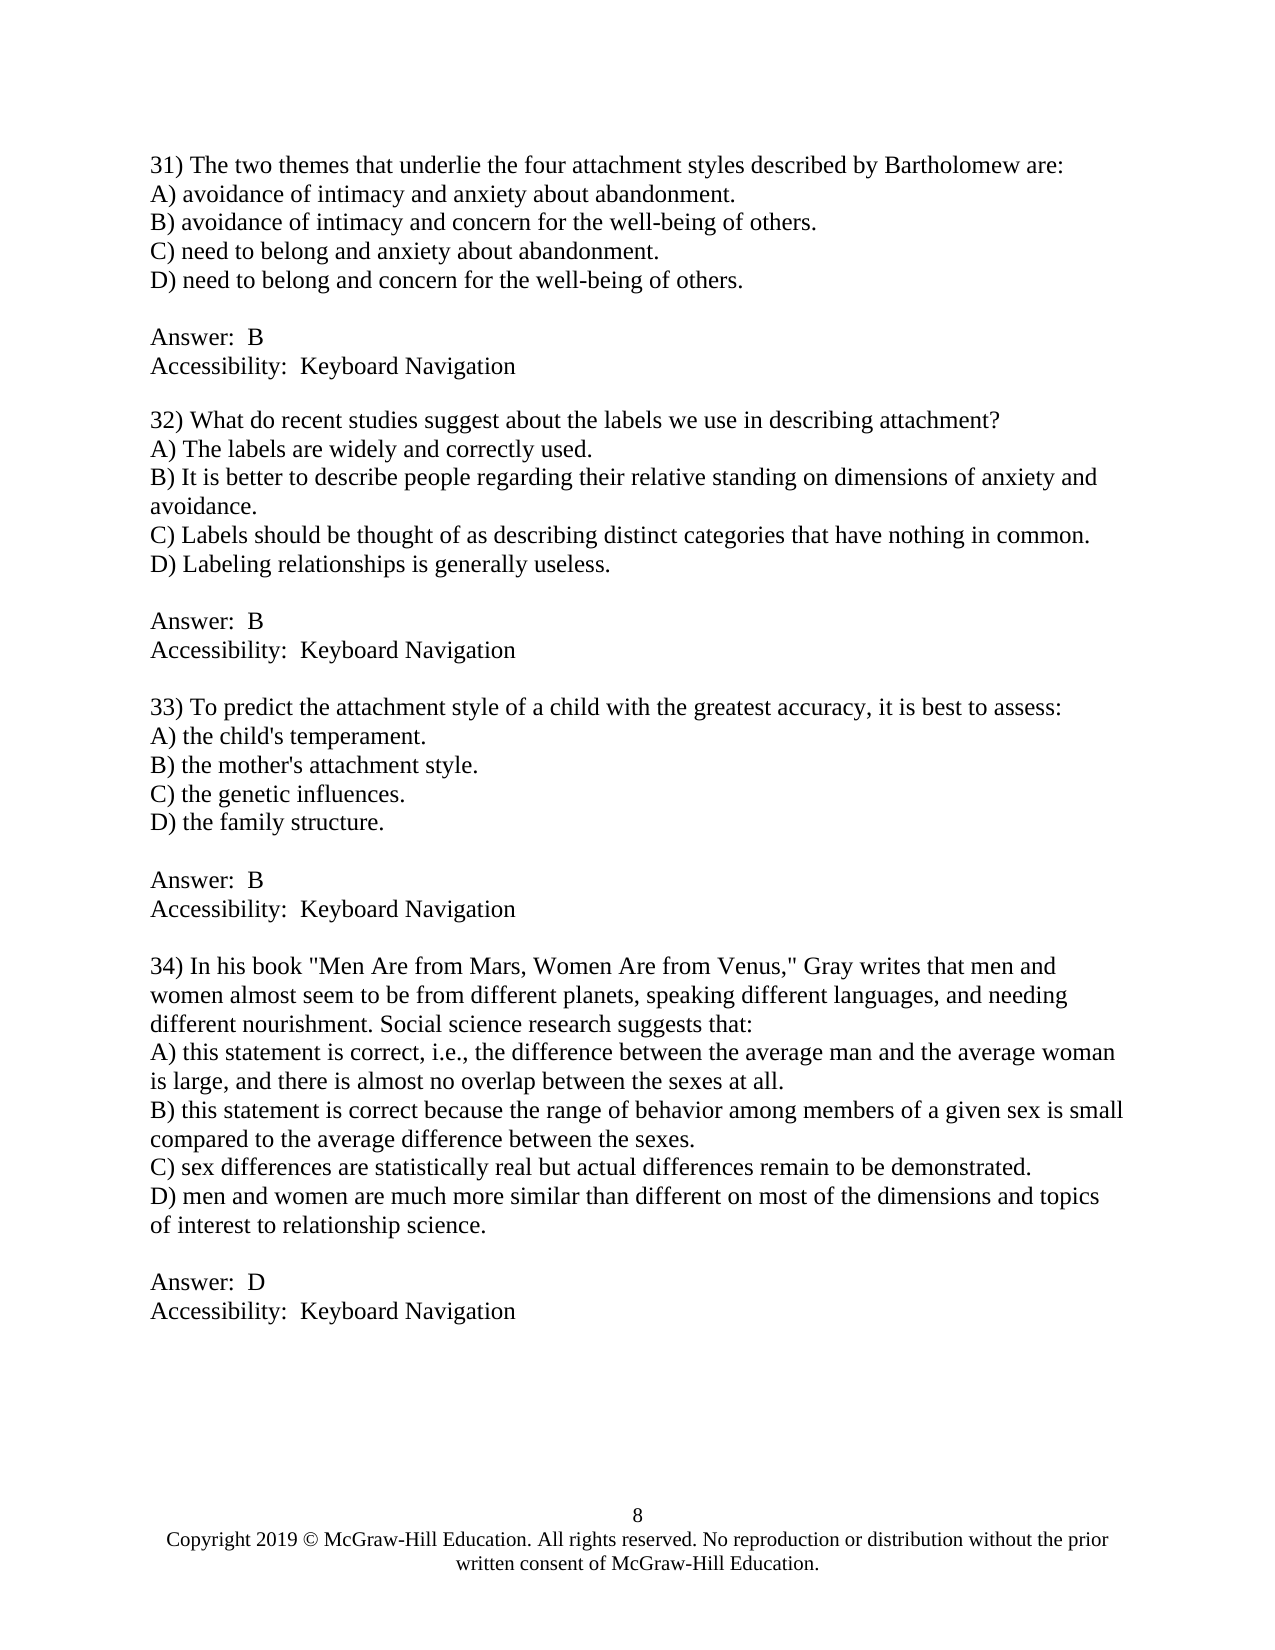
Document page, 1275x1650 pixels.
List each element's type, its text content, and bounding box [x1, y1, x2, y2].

text B) this statement is correct because the range of behavior among members of a given sex is small compared to the average difference between the sexes. [150, 1095, 1125, 1152]
text C) need to belong and anxiety about abandonment. [150, 236, 1125, 265]
text 34) In his book "Men Are from Mars, Women Are from Venus," Gray writes that men and women almost seem to be from different planets, speaking different languages, and needing different nourishment. Social science research suggests that: [150, 951, 1125, 1037]
text Answer: B [150, 865, 1125, 894]
text A) The labels are widely and correctly used. [150, 434, 1125, 462]
text B) avoidance of intimacy and concern for the well-being of others. [150, 207, 1125, 236]
text Accessibility: Keyboard Navigation [150, 635, 1125, 664]
text Answer: D [150, 1267, 1125, 1296]
text D) Labeling relationships is generally useless. [150, 549, 1125, 577]
text Accessibility: Keyboard Navigation [150, 351, 1125, 380]
text A) the child's temperament. [150, 721, 1125, 750]
text Accessibility: Keyboard Navigation [150, 894, 1125, 922]
text Answer: B [150, 606, 1125, 635]
text C) sex differences are statistically real but actual differences remain to be demonstrated. [150, 1152, 1125, 1181]
text 33) To predict the attachment style of a child with the greatest accuracy, it is best to assess: [150, 692, 1125, 721]
text C) the genetic influences. [150, 779, 1125, 807]
text D) need to belong and concern for the well-being of others. [150, 265, 1125, 294]
text Accessibility: Keyboard Navigation [150, 1296, 1125, 1325]
text C) Labels should be thought of as describing distinct categories that have nothing in common. [150, 520, 1125, 549]
text Answer: B [150, 322, 1125, 351]
text 32) What do recent studies suggest about the labels we use in describing attachment? [150, 405, 1125, 434]
text 31) The two themes that underlie the four attachment styles described by Bartholomew are: [150, 150, 1125, 179]
text D) men and women are much more similar than different on most of the dimensions and topics of interest to relationship science. [150, 1181, 1125, 1239]
text A) this statement is correct, i.e., the difference between the average man and the average woman is large, and there is almost no overlap between the sexes at all. [150, 1037, 1125, 1095]
text A) avoidance of intimacy and anxiety about abandonment. [150, 179, 1125, 207]
text B) the mother's attachment style. [150, 750, 1125, 779]
text B) It is better to describe people regarding their relative standing on dimensions of anxiety and avoidance. [150, 462, 1125, 520]
text D) the family structure. [150, 807, 1125, 836]
